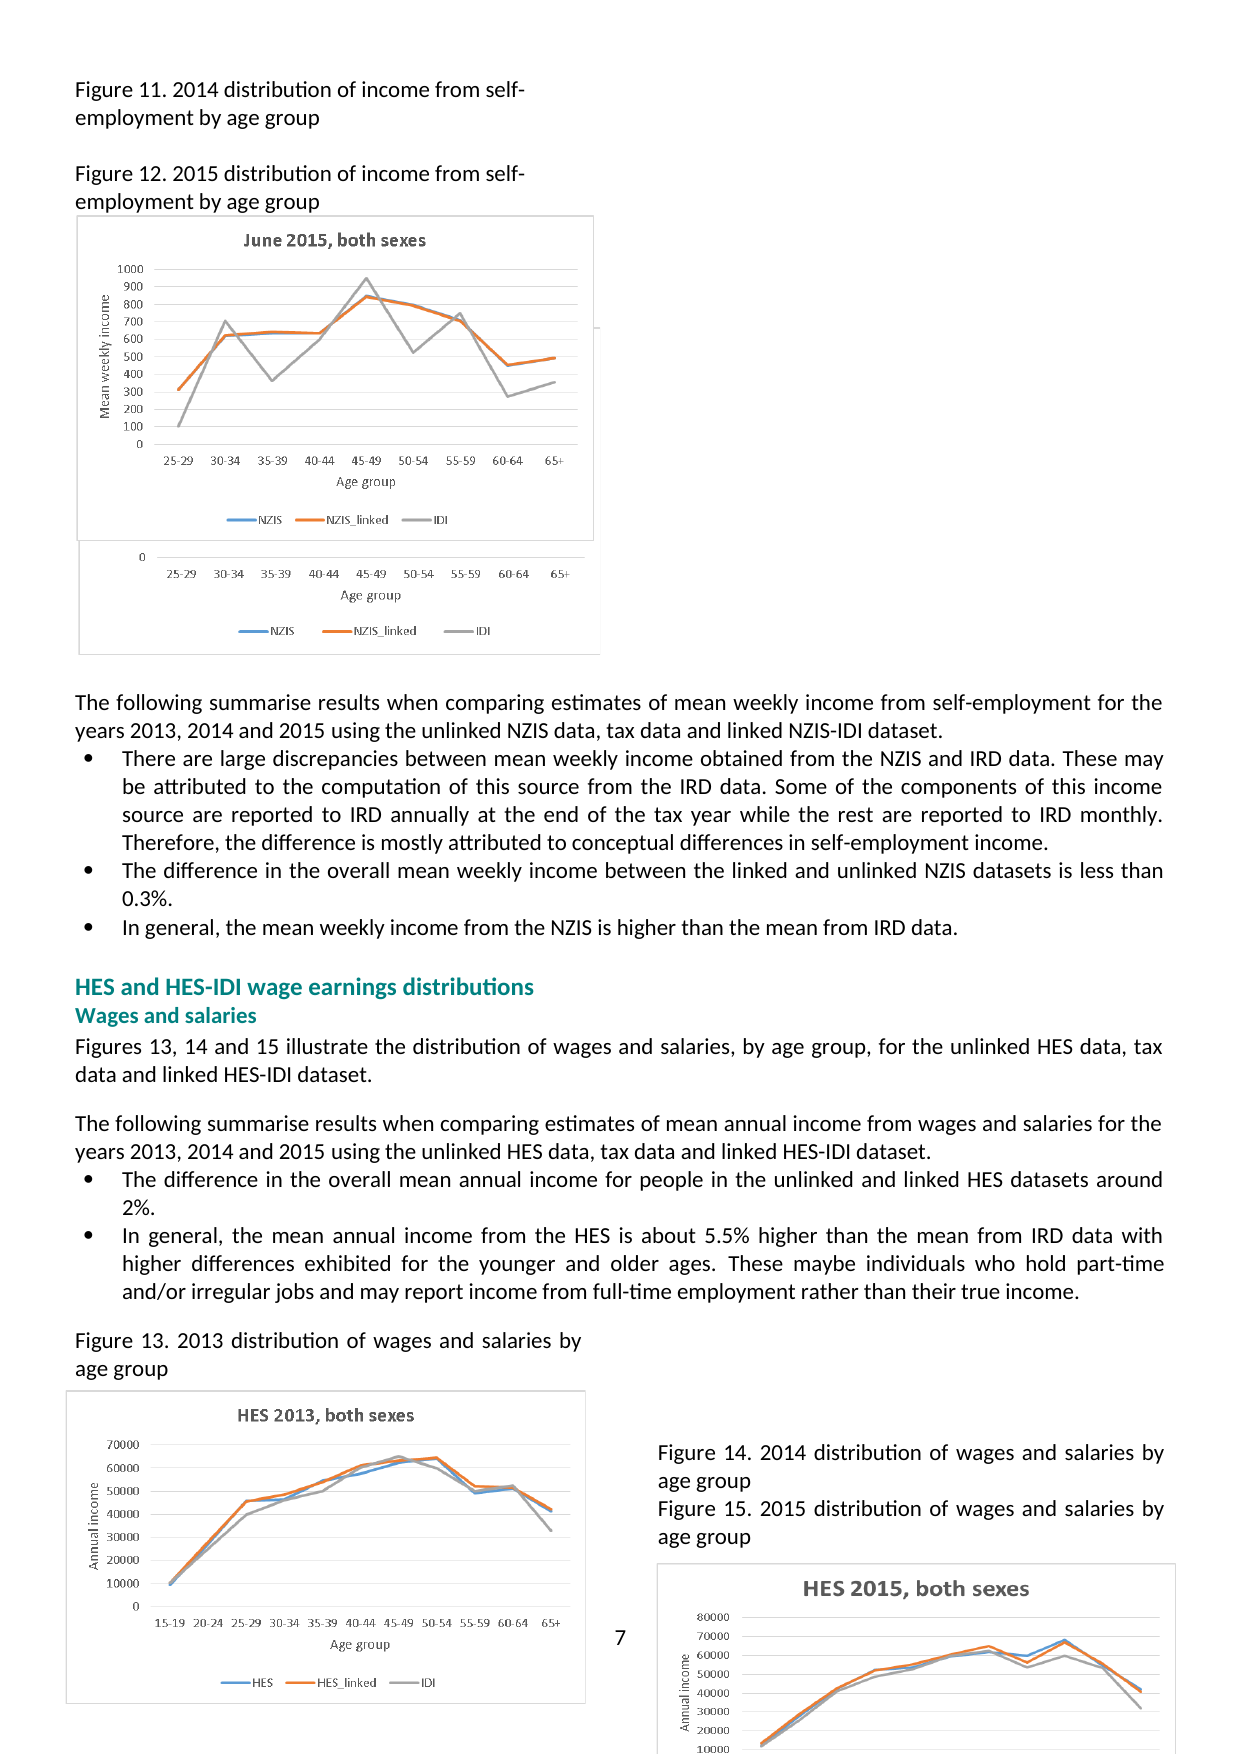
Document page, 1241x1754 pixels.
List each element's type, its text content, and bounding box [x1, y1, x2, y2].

subtitle HES and HES-IDI wage earnings distributions [75, 971, 1165, 1002]
list In general, the mean weekly income from the NZIS is higher than the mean from IRD data. [84, 913, 1165, 941]
text Figure 14. 2014 distribution of wages and salaries by age group [658, 1438, 1165, 1494]
picture [76, 215, 601, 655]
text Figure 13. 2013 distribution of wages and salaries by age group [75, 1326, 583, 1382]
picture [65, 1390, 586, 1704]
text The following summarise results when comparing estimates of mean weekly income from self-employment for the years 2013, 2014 and 2015 using the unlinked NZIS data, tax data and linked NZIS-IDI dataset. [75, 688, 1165, 744]
text The following summarise results when comparing estimates of mean annual income from wages and salaries for the years 2013, 2014 and 2015 using the unlinked HES data, tax data and linked HES-IDI dataset. [75, 1109, 1165, 1165]
picture [656, 1563, 1176, 1754]
subtitle Wages and salaries [75, 1002, 1165, 1030]
list In general, the mean annual income from the HES is about 5.5% higher than the mean from IRD data with higher differences exhibited for the younger and older ages. These maybe individuals who hold part-time and/or irregular jobs and may report income from full-time employment rather than their true income. [84, 1221, 1165, 1305]
list The difference in the overall mean annual income for people in the unlinked and linked HES datasets around 2%. [84, 1165, 1165, 1221]
list There are large discrepancies between mean weekly income obtained from the NZIS and IRD data. These may be attributed to the computation of this source from the IRD data. Some of the components of this income source are reported to IRD annually at the end of the tax year while the rest are reported to IRD monthly. Therefore, the difference is mostly attributed to conceptual differences in self-employment income. [84, 744, 1165, 857]
text Figures 13, 14 and 15 illustrate the distribution of wages and salaries, by age group, for the unlinked HES data, tax data and linked HES-IDI dataset. [75, 1032, 1165, 1088]
text Figure 12. 2015 distribution of income from self-employment by age group [75, 159, 583, 215]
list The difference in the overall mean weekly income between the linked and unlinked NZIS datasets is less than 0.3%. [84, 857, 1165, 913]
text Figure 11. 2014 distribution of income from self-employment by age group [75, 75, 583, 131]
text Figure 15. 2015 distribution of wages and salaries by age group [658, 1494, 1165, 1550]
